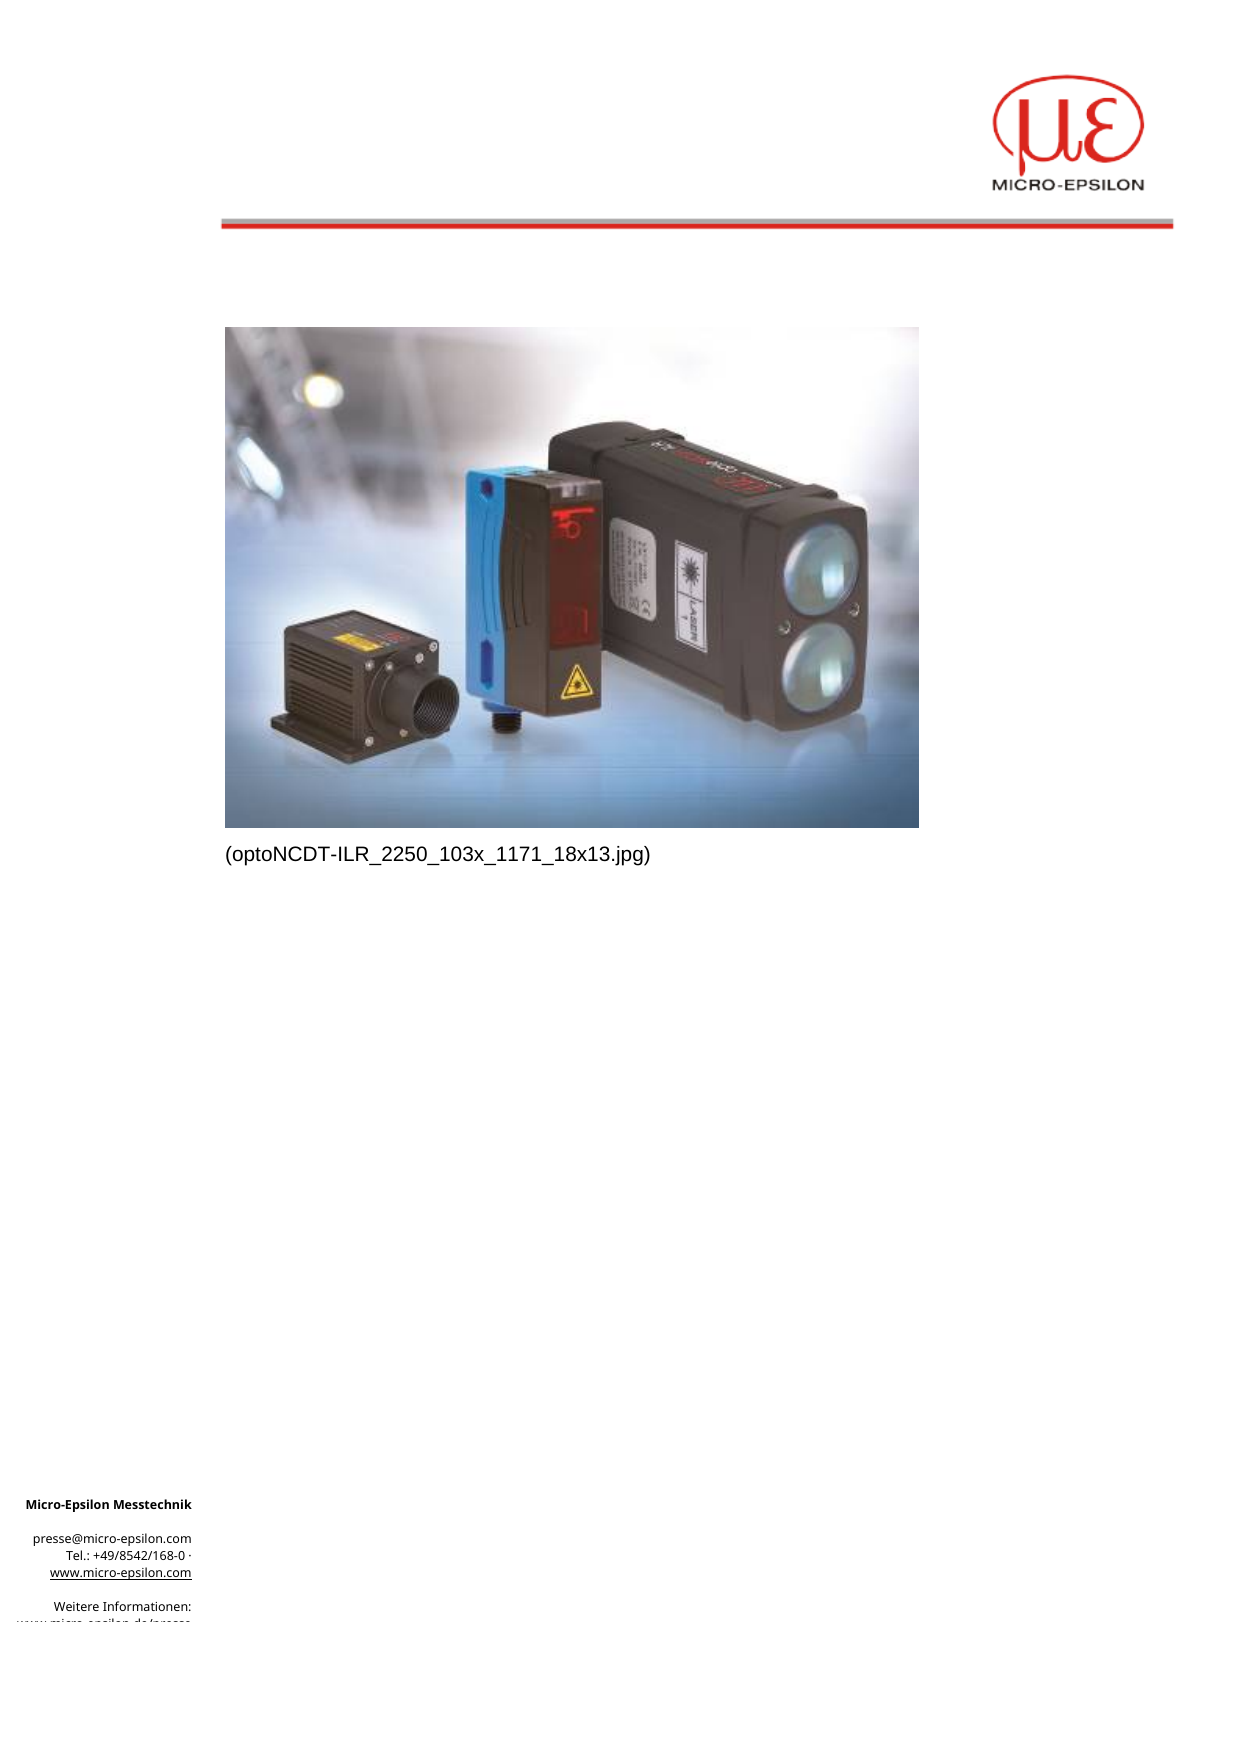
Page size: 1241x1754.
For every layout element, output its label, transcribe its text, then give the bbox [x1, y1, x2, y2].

picture [225, 327, 919, 828]
text (optoNCDT-ILR_2250_103x_1171_18x13.jpg) [225, 842, 919, 866]
